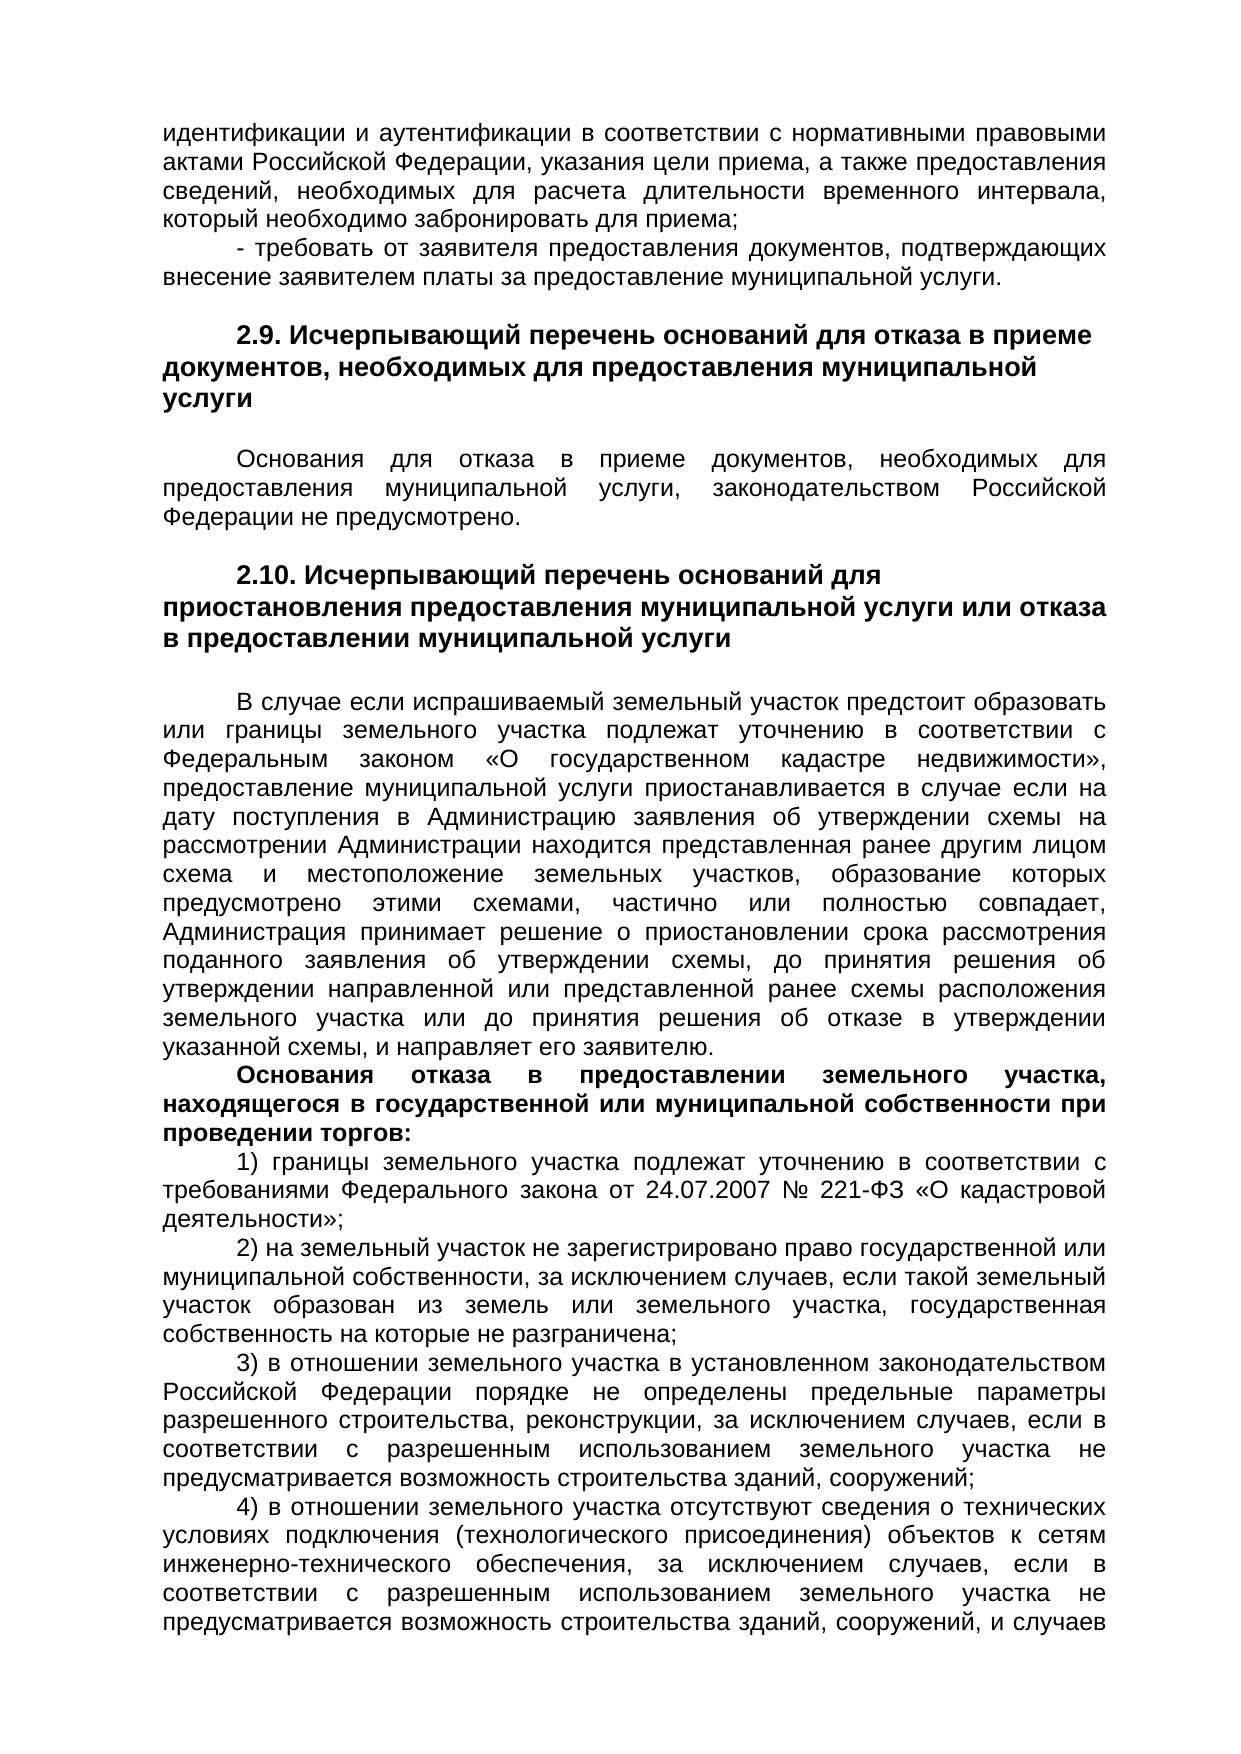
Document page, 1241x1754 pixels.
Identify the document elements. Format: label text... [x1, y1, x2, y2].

text 2.9. Исчерпывающий перечень оснований для отказа в приеме документов, необходимых для предоставления муниципальной услуги [162, 319, 1107, 413]
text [162, 118, 1107, 233]
text 2) на земельный участок не зарегистрировано право государственной или муниципальной собственности, за исключением случаев, если такой земельный участок образован из земель или земельного участка, государственная собственность на которые не разграничена; [162, 1233, 1107, 1348]
text 1) границы земельного участка подлежат уточнению в соответствии с требованиями Федерального закона от 24.07.2007 № 221-ФЗ «О кадастровой деятельности»; [162, 1147, 1107, 1233]
text Основания отказа в предоставлении земельного участка, находящегося в государственной или муниципальной собственности при проведении торгов: [162, 1060, 1107, 1147]
text - требовать от заявителя предоставления документов, подтверждающих внесение заявителем платы за предоставление муниципальной услуги. [162, 233, 1107, 291]
text Основания для отказа в приеме документов, необходимых для предоставления муниципальной услуги, законодательством Российской Федерации не предусмотрено. [162, 444, 1107, 531]
text В случае если испрашиваемый земельный участок предстоит образовать или границы земельного участка подлежат уточнению в соответствии с Федеральным законом «О государственном кадастре недвижимости», предоставление муниципальной услуги приостанавливается в случае если на дату поступления в Администрацию заявления об утверждении схемы на рассмотрении Администрации находится представленная ранее другим лицом схема и местоположение земельных участков, образование которых предусмотрено этими схемами, частично или полностью совпадает, Администрация принимает решение о приостановлении срока рассмотрения поданного заявления об утверждении схемы, до принятия решения об утверждении направленной или представленной ранее схемы расположения земельного участка или до принятия решения об отказе в утверждении указанной схемы, и направляет его заявителю. [162, 687, 1107, 1060]
text 2.10. Исчерпывающий перечень оснований для приостановления предоставления муниципальной услуги или отказа в предоставлении муниципальной услуги [162, 559, 1107, 653]
text 3) в отношении земельного участка в установленном законодательством Российской Федерации порядке не определены предельные параметры разрешенного строительства, реконструкции, за исключением случаев, если в соответствии с разрешенным использованием земельного участка не предусматривается возможность строительства зданий, сооружений; [162, 1348, 1107, 1492]
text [162, 1492, 1107, 1635]
